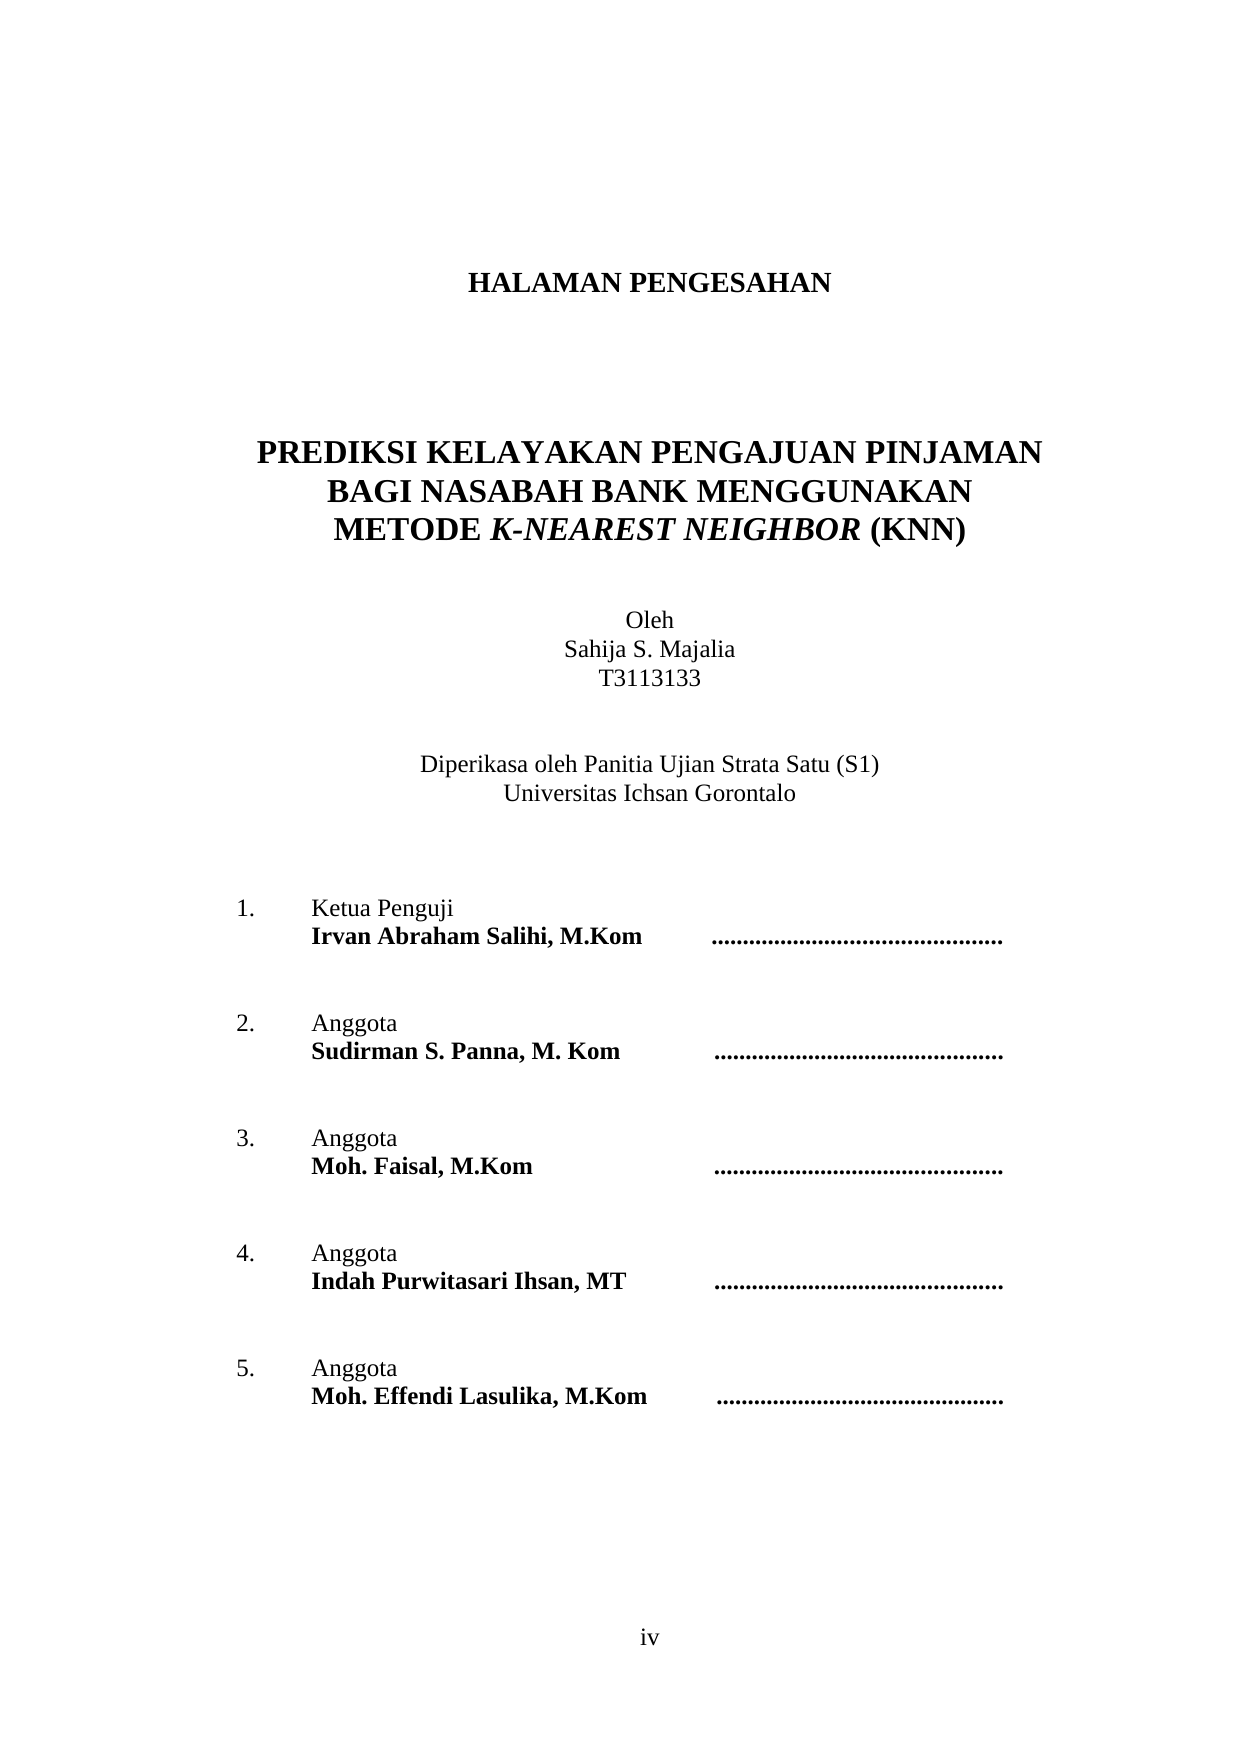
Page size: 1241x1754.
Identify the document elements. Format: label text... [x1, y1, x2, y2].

text Diperikasa oleh Panitia Ujian Strata Satu (S1) [236, 749, 1063, 778]
list Anggota [236, 1353, 1063, 1381]
list Anggota [236, 1008, 1063, 1036]
list Indah Purwitasari Ihsan, MT [311, 1266, 1063, 1295]
text T3113133 [236, 663, 1063, 691]
text BAGI NASABAH BANK MENGGUNAKAN [236, 471, 1063, 509]
text HALAMAN PENGESAHAN [236, 265, 1063, 298]
list Anggota [236, 1123, 1063, 1151]
text PREDIKSI KELAYAKAN PENGAJUAN PINJAMAN [236, 433, 1063, 471]
list Anggota [236, 1238, 1063, 1266]
list Irvan Abraham Salihi, M.Kom [311, 921, 1063, 950]
list Moh. Faisal, M.Kom [311, 1151, 1063, 1180]
text Universitas Ichsan Gorontalo [236, 778, 1063, 806]
list Ketua Penguji [236, 893, 1063, 921]
list Moh. Effendi Lasulika, M.Kom [311, 1381, 1063, 1410]
text METODE K-NEAREST NEIGHBOR (KNN) [236, 509, 1063, 548]
text Sahija S. Majalia [236, 634, 1063, 663]
text Oleh [236, 605, 1063, 634]
list Sudirman S. Panna, M. Kom [311, 1036, 1063, 1065]
